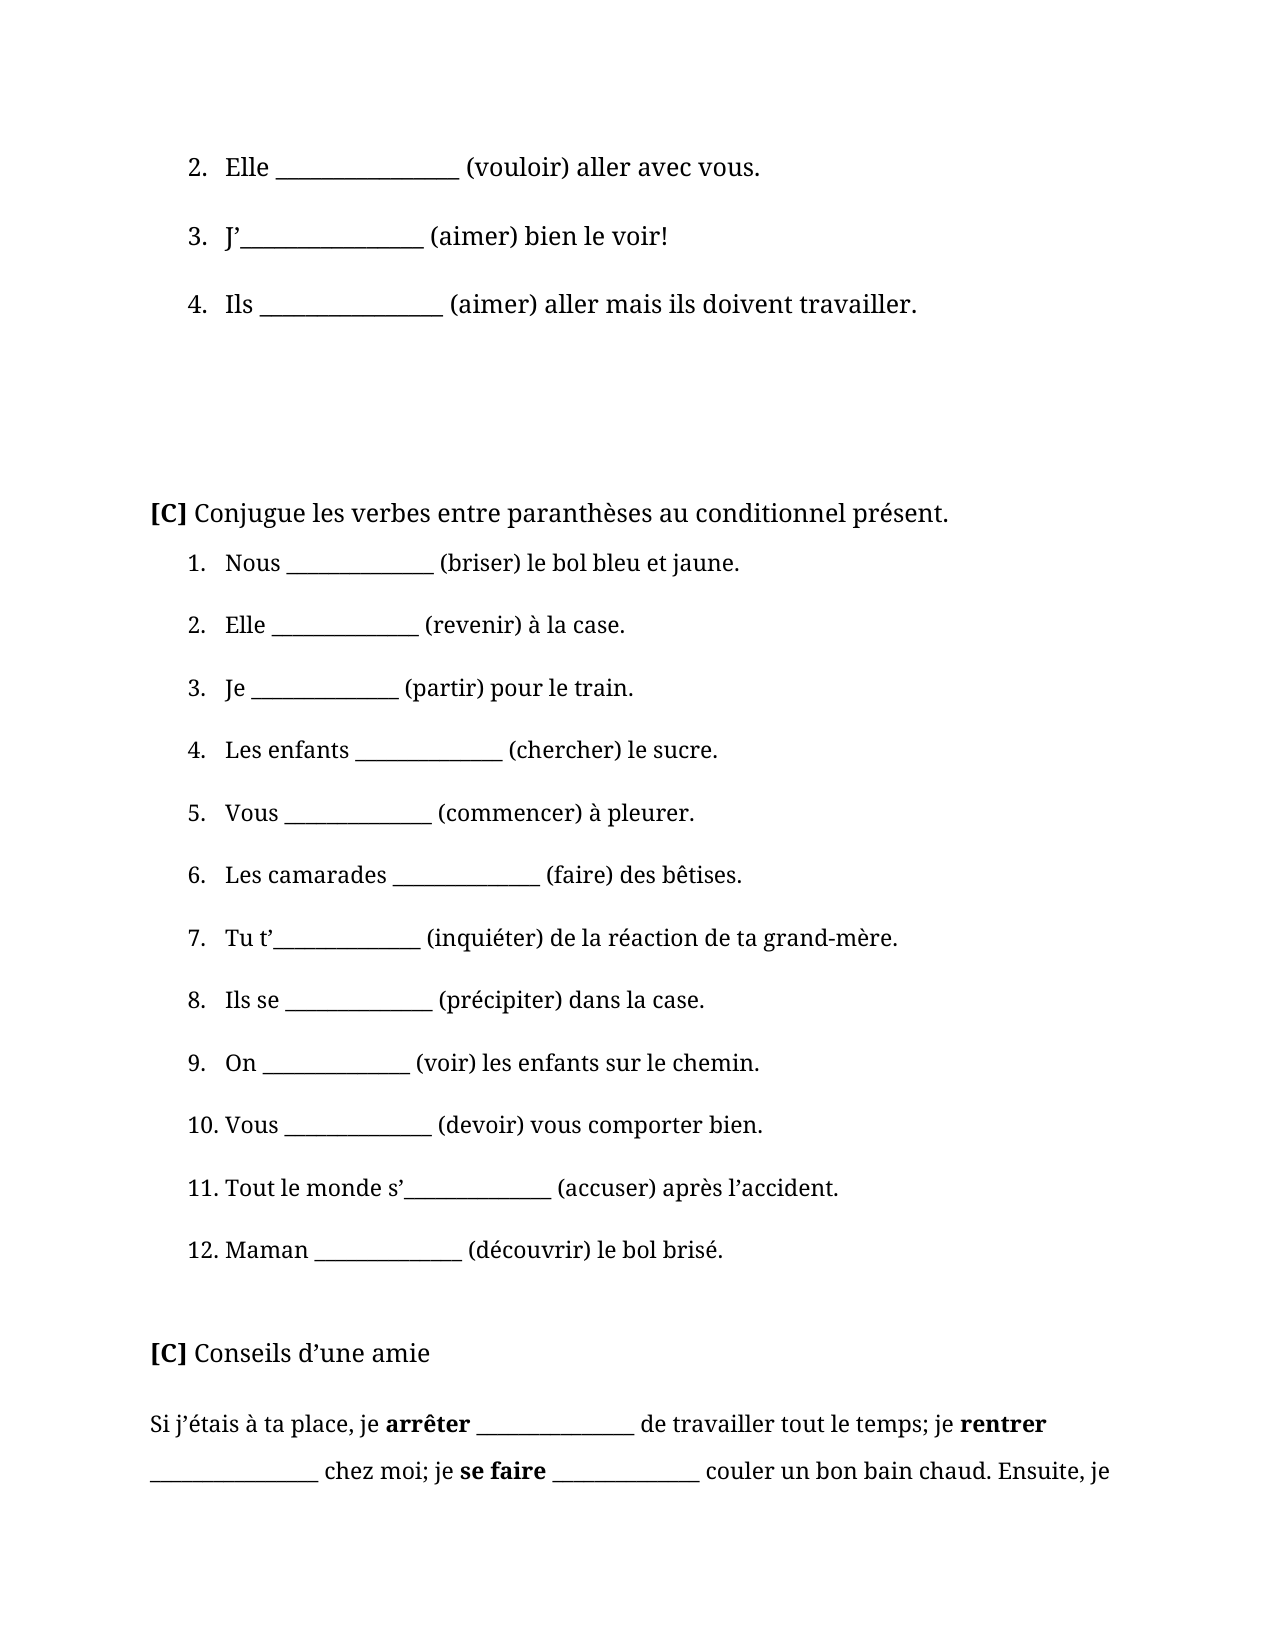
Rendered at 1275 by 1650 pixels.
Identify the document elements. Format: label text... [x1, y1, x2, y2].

list Ils ________________ (aimer) aller mais ils doivent travailler. [187, 286, 1125, 320]
list Ils se ______________ (précipiter) dans la case. [187, 984, 1125, 1015]
list Nous ______________ (briser) le bol bleu et jaune. [187, 547, 1125, 578]
text [C] Conjugue les verbes entre paranthèses au conditionnel présent. [150, 496, 1125, 530]
list Vous ______________ (commencer) à pleurer. [187, 797, 1125, 828]
list J’________________ (aimer) bien le voir! [187, 218, 1125, 252]
list On ______________ (voir) les enfants sur le chemin. [187, 1047, 1125, 1078]
list Elle ______________ (revenir) à la case. [187, 609, 1125, 640]
list Elle ________________ (vouloir) aller avec vous. [187, 150, 1125, 184]
list Vous ______________ (devoir) vous comporter bien. [187, 1109, 1125, 1140]
list Tu t’______________ (inquiéter) de la réaction de ta grand-mère. [187, 922, 1125, 953]
list Les camarades ______________ (faire) des bêtises. [187, 859, 1125, 890]
list Les enfants ______________ (chercher) le sucre. [187, 734, 1125, 765]
list Maman ______________ (découvrir) le bol brisé. [187, 1234, 1125, 1265]
list Tout le monde s’______________ (accuser) après l’accident. [187, 1172, 1125, 1203]
list Je ______________ (partir) pour le train. [187, 672, 1125, 703]
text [150, 1408, 1125, 1486]
text [C] Conseils d’une amie [150, 1336, 1125, 1370]
